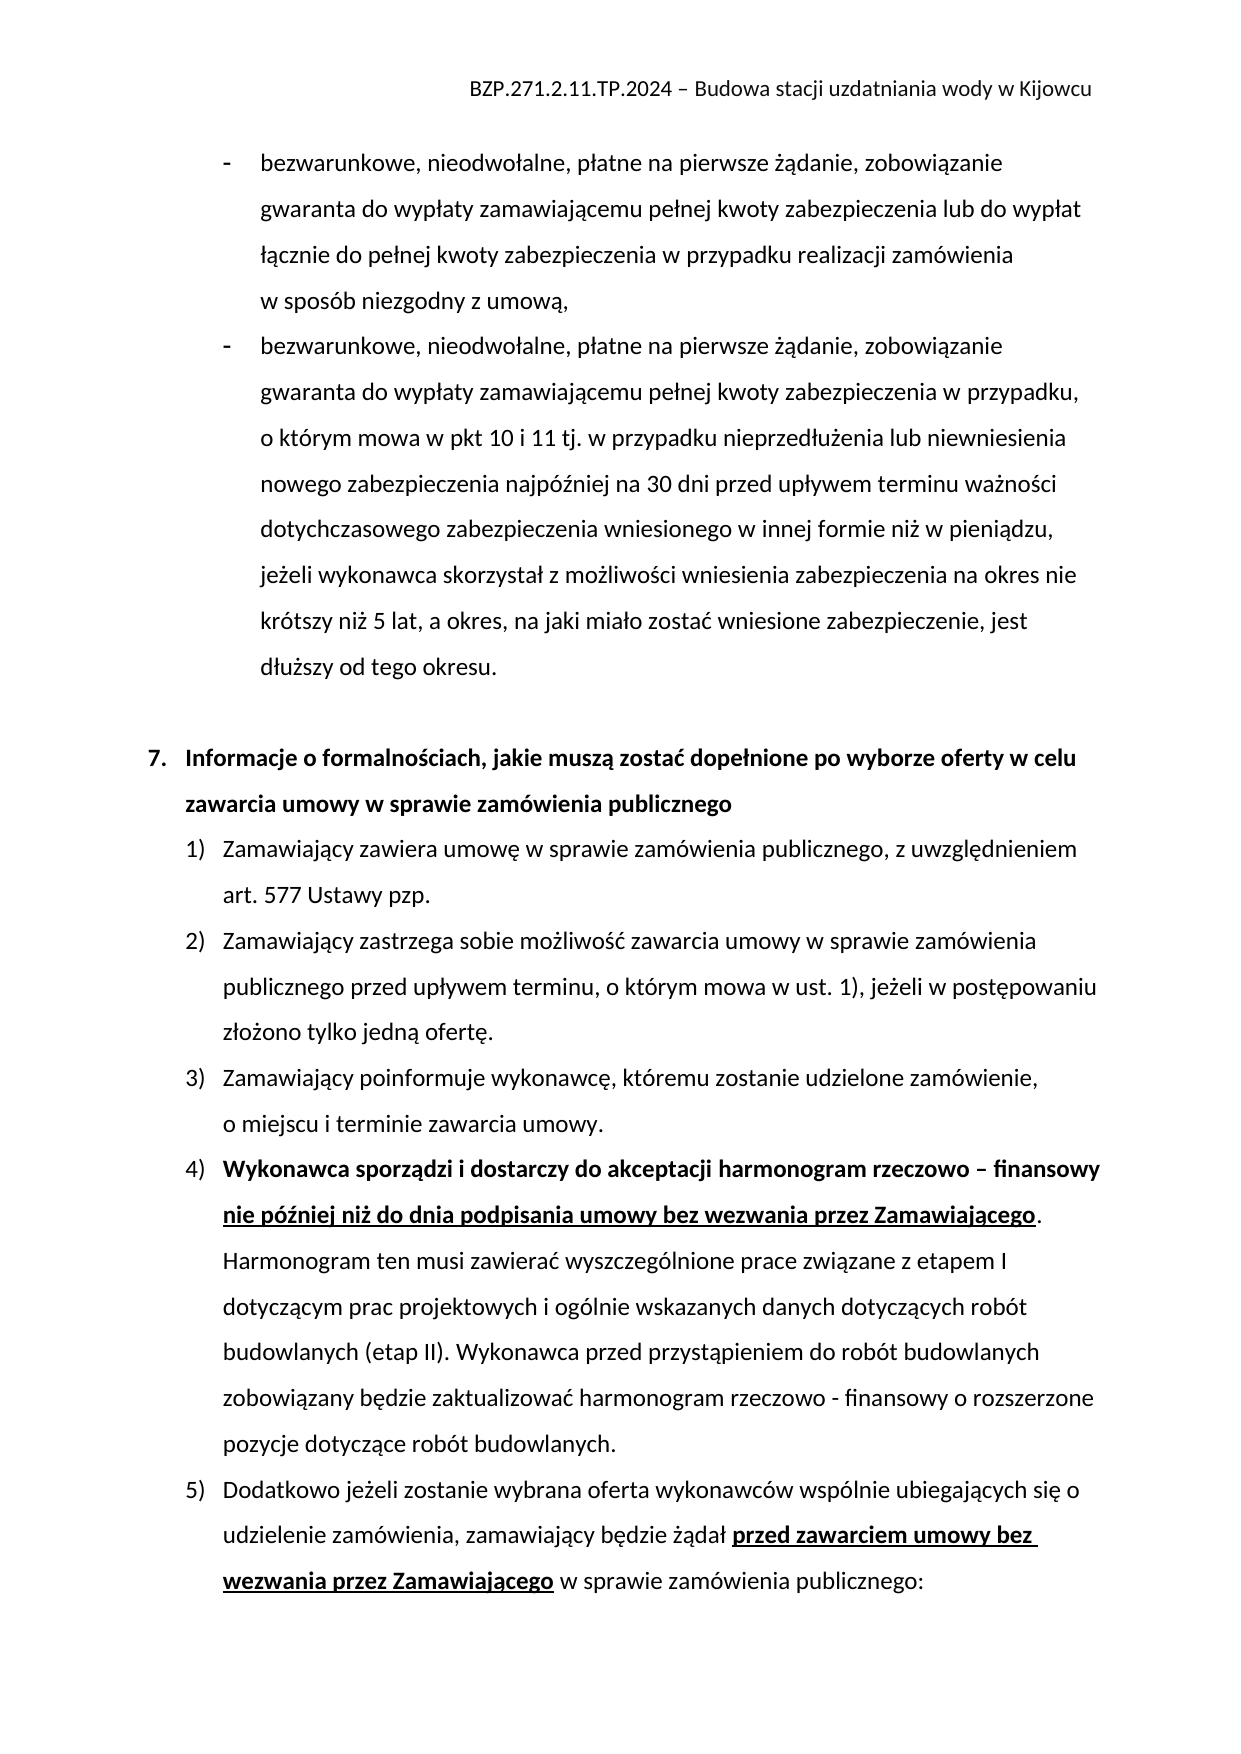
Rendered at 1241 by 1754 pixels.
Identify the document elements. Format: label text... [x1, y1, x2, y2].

list bezwarunkowe, nieodwołalne, płatne na pierwsze żądanie, zobowiązanie gwaranta do wypłaty zamawiającemu pełnej kwoty zabezpieczenia lub do wypłat łącznie do pełnej kwoty zabezpieczenia w przypadku realizacji zamówienia w sposób niezgodny z umową, [223, 148, 1104, 315]
list Zamawiający zastrzega sobie możliwość zawarcia umowy w sprawie zamówienia publicznego przed upływem terminu, o którym mowa w ust. 1), jeżeli w postępowaniu złożono tylko jedną ofertę. [185, 925, 1104, 1047]
list Zamawiający poinformuje wykonawcę, któremu zostanie udzielone zamówienie, o miejscu i terminie zawarcia umowy. [185, 1062, 1104, 1138]
list Dodatkowo jeżeli zostanie wybrana oferta wykonawców wspólnie ubiegających się o udzielenie zamówienia, zamawiający będzie żądał przed zawarciem umowy bez wezwania przez Zamawiającego w sprawie zamówienia publicznego: [185, 1474, 1104, 1596]
list bezwarunkowe, nieodwołalne, płatne na pierwsze żądanie, zobowiązanie gwaranta do wypłaty zamawiającemu pełnej kwoty zabezpieczenia w przypadku, o którym mowa w pkt 10 i 11 tj. w przypadku nieprzedłużenia lub niewniesienia nowego zabezpieczenia najpóźniej na 30 dni przed upływem terminu ważności dotychczasowego zabezpieczenia wniesionego w innej formie niż w pieniądzu, jeżeli wykonawca skorzystał z możliwości wniesienia zabezpieczenia na okres nie krótszy niż 5 lat, a okres, na jaki miało zostać wniesione zabezpieczenie, jest dłuższy od tego okresu. [223, 331, 1104, 681]
list Zamawiający zawiera umowę w sprawie zamówienia publicznego, z uwzględnieniem art. 577 Ustawy pzp. [185, 833, 1104, 910]
list Informacje o formalnościach, jakie muszą zostać dopełnione po wyborze oferty w celu zawarcia umowy w sprawie zamówienia publicznego [148, 742, 1093, 818]
list Wykonawca sporządzi i dostarczy do akceptacji harmonogram rzeczowo – finansowy nie później niż do dnia podpisania umowy bez wezwania przez Zamawiającego. Harmonogram ten musi zawierać wyszczególnione prace związane z etapem I dotyczącym prac projektowych i ogólnie wskazanych danych dotyczących robót budowlanych (etap II). Wykonawca przed przystąpieniem do robót budowlanych zobowiązany będzie zaktualizować harmonogram rzeczowo - finansowy o rozszerzone pozycje dotyczące robót budowlanych. [185, 1154, 1104, 1458]
